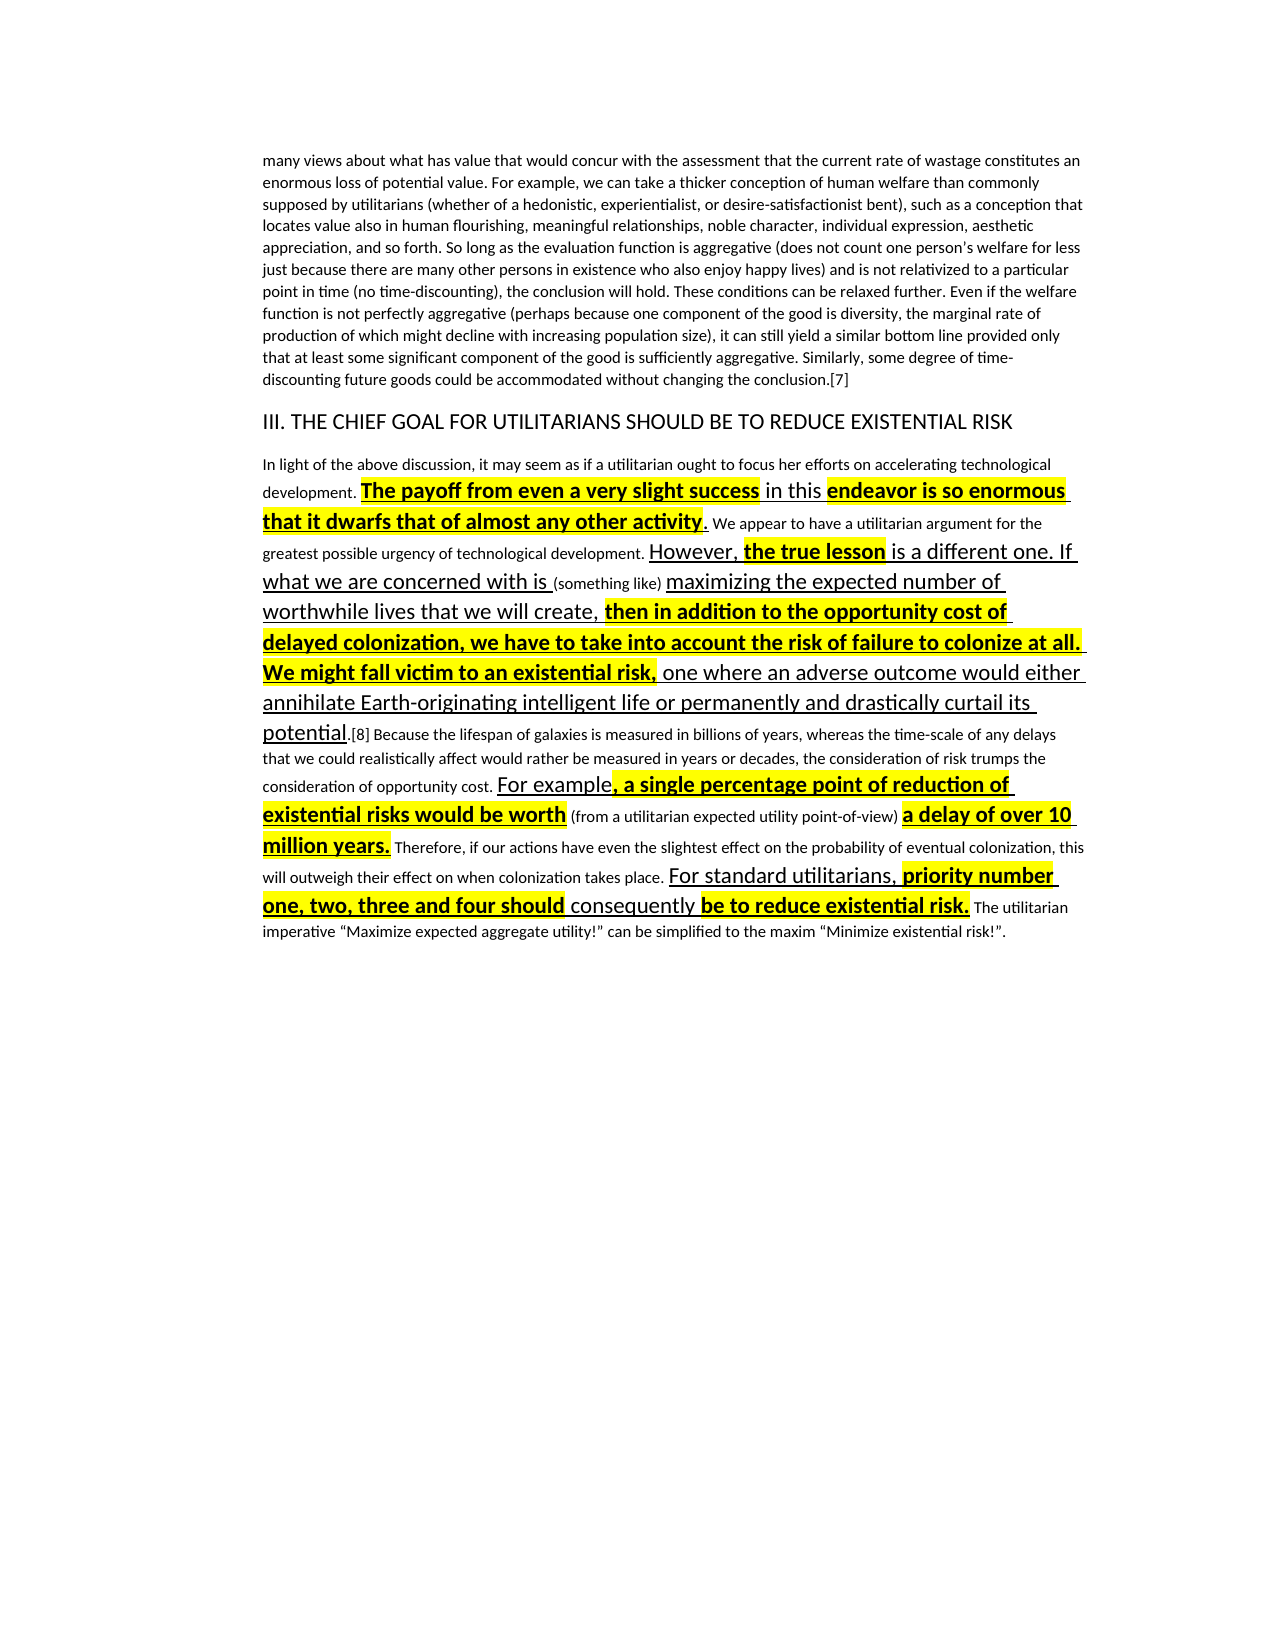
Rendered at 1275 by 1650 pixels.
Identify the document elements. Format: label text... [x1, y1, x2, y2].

text III. THE CHIEF GOAL FOR UTILITARIANS SHOULD BE TO REDUCE EXISTENTIAL RISK [262, 407, 1087, 435]
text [262, 150, 1087, 389]
text In light of the above discussion, it may seem as if a utilitarian ought to focus her efforts on accelerating technological development. The payoff from even a very slight success in this endeavor is so enormous that it dwarfs that of almost any other activity. We appear to have a utilitarian argument for the greatest possible urgency of technological development. However, the true lesson is a different one. If what we are concerned with is (something like) maximizing the expected number of worthwhile lives that we will create, then in addition to the opportunity cost of delayed colonization, we have to take into account the risk of failure to colonize at all. We might fall victim to an existential risk, one where an adverse outcome would either annihilate Earth-originating intelligent life or permanently and drastically curtail its potential.[8] Because the lifespan of galaxies is measured in billions of years, whereas the time-scale of any delays that we could realistically affect would rather be measured in years or decades, the consideration of risk trumps the consideration of opportunity cost. For example, a single percentage point of reduction of existential risks would be worth (from a utilitarian expected utility point-of-view) a delay of over 10 million years. Therefore, if our actions have even the slightest effect on the probability of eventual colonization, this will outweigh their effect on when colonization takes place. For standard utilitarians, priority number one, two, three and four should consequently be to reduce existential risk. The utilitarian imperative “Maximize expected aggregate utility!” can be simplified to the maxim “Minimize existential risk!”. [262, 454, 1087, 652]
text In light of the above discussion, it may seem as if a utilitarian ought to focus her efforts on accelerating technological development. The payoff from even a very slight success in this endeavor is so enormous that it dwarfs that of almost any other activity. We appear to have a utilitarian argument for the greatest possible urgency of technological development. However, the true lesson is a different one. If what we are concerned with is (something like) maximizing the expected number of worthwhile lives that we will create, then in addition to the opportunity cost of delayed colonization, we have to take into account the risk of failure to colonize at all. We might fall victim to an existential risk, one where an adverse outcome would either annihilate Earth-originating intelligent life or permanently and drastically curtail its potential.[8] Because the lifespan of galaxies is measured in billions of years, whereas the time-scale of any delays that we could realistically affect would rather be measured in years or decades, the consideration of risk trumps the consideration of opportunity cost. For example, a single percentage point of reduction of existential risks would be worth (from a utilitarian expected utility point-of-view) a delay of over 10 million years. Therefore, if our actions have even the slightest effect on the probability of eventual colonization, this will outweigh their effect on when colonization takes place. For standard utilitarians, priority number one, two, three and four should consequently be to reduce existential risk. The utilitarian imperative “Maximize expected aggregate utility!” can be simplified to the maxim “Minimize existential risk!”. [262, 653, 1087, 941]
